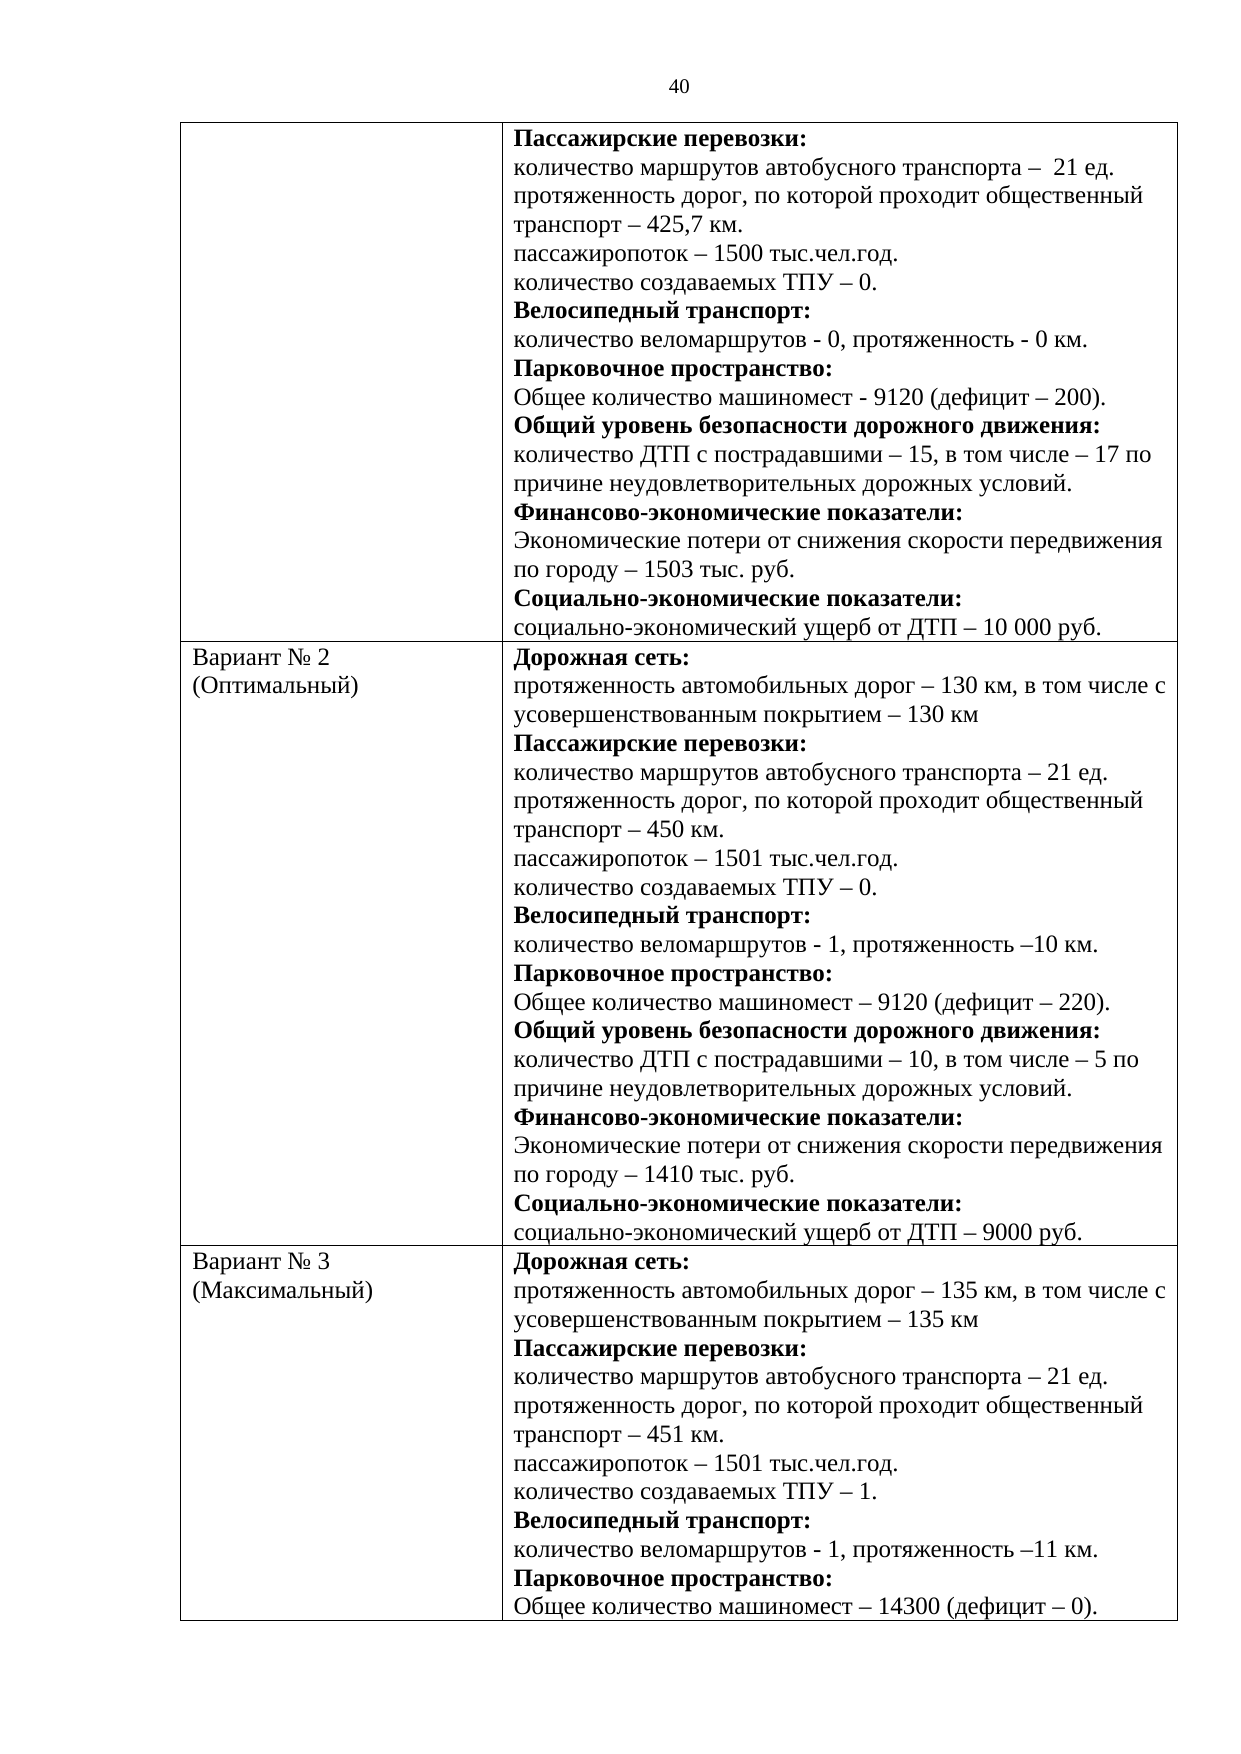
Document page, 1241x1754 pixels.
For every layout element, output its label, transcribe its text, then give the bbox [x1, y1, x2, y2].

table_cell Вариант № 2 (Оптимальный) [181, 642, 502, 1245]
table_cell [503, 1246, 1177, 1620]
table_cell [503, 123, 1177, 641]
table_cell Дорожная сеть: протяженность автомобильных дорог – 130 км, в том числе с усовершенствованным покрытием – 130 км Пассажирские перевозки: количество маршрутов автобусного транспорта – 21 ед. протяженность дорог, по которой проходит общественный транспорт – 450 км. пассажиропоток – 1501 тыс.чел.год. количество создаваемых ТПУ – 0. Велосипедный транспорт: количество веломаршрутов - 1, протяженность –10 км. Парковочное пространство: Общее количество машиномест – 9120 (дефицит – 220). Общий уровень безопасности дорожного движения: количество ДТП с пострадавшими – 10, в том числе – 5 по причине неудовлетворительных дорожных условий. Финансово-экономические показатели: Экономические потери от снижения скорости передвижения по городу – 1410 тыс. руб. Социально-экономические показатели: социально-экономический ущерб от ДТП – 9000 руб. [503, 642, 1177, 1245]
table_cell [181, 123, 502, 641]
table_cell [181, 1246, 502, 1620]
